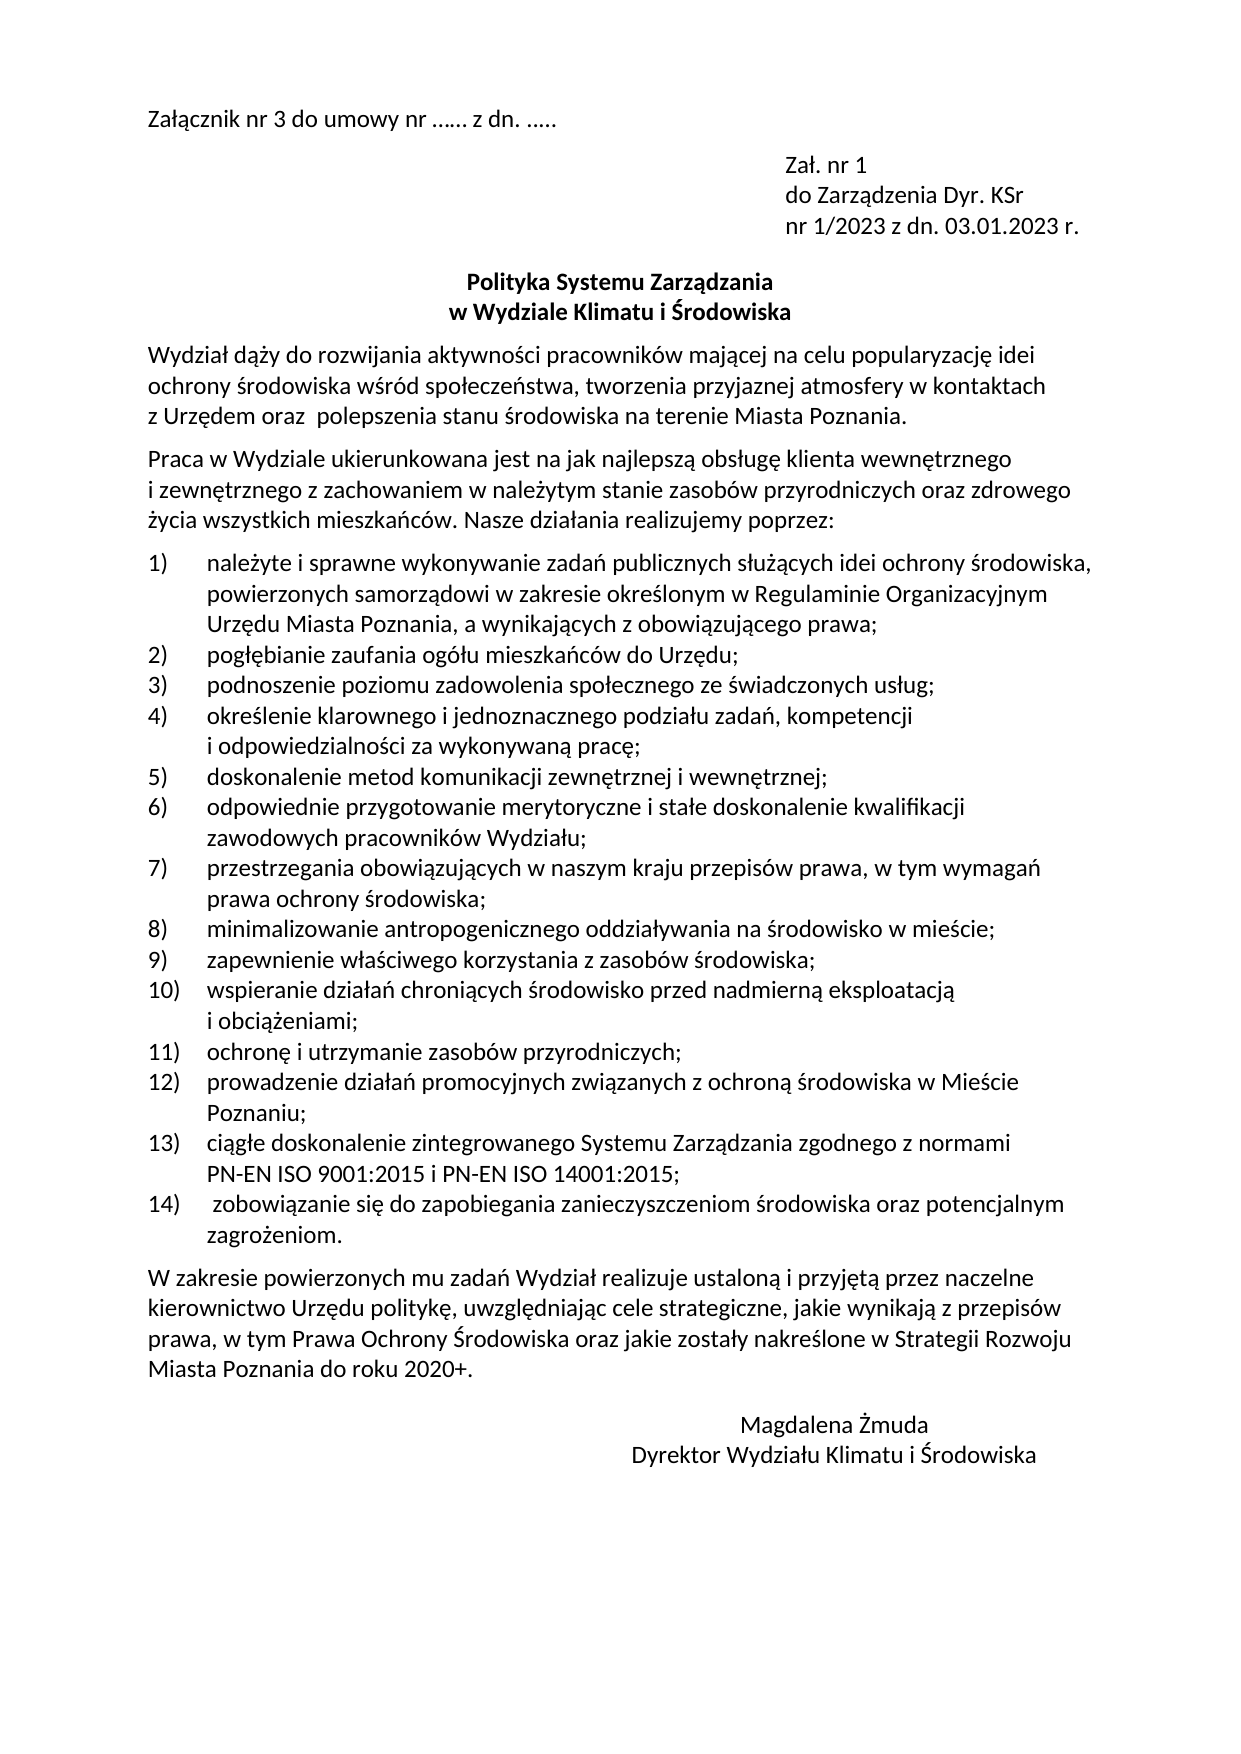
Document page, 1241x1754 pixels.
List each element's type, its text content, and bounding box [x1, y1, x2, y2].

text w Wydziale Klimatu i Środowiska [148, 296, 1093, 327]
list przestrzegania obowiązujących w naszym kraju przepisów prawa, w tym wymagań prawa ochrony środowiska; [148, 853, 1093, 914]
text Polityka Systemu Zarządzania [148, 266, 1093, 296]
list wspieranie działań chroniących środowisko przed nadmierną eksploatacją i obciążeniami; [148, 975, 1093, 1036]
list określenie klarownego i jednoznacznego podziału zadań, kompetencji i odpowiedzialności za wykonywaną pracę; [148, 700, 1093, 761]
list ciągłe doskonalenie zintegrowanego Systemu Zarządzania zgodnego z normami PN-EN ISO 9001:2015 i PN-EN ISO 14001:2015; [148, 1127, 1093, 1188]
text Zał. nr 1 do Zarządzenia Dyr. KSr nr 1/2023 z dn. 03.01.2023 r. [785, 149, 1093, 241]
list doskonalenie metod komunikacji zewnętrznej i wewnętrznej; [148, 761, 1093, 792]
list minimalizowanie antropogenicznego oddziaływania na środowisko w mieście; [148, 914, 1093, 944]
text Załącznik nr 3 do umowy nr …… z dn. ..… [148, 103, 1093, 134]
text Dyrektor Wydziału Klimatu i Środowiska [148, 1439, 1093, 1470]
text W zakresie powierzonych mu zadań Wydział realizuje ustaloną i przyjętą przez naczelne kierownictwo Urzędu politykę, uwzględniając cele strategiczne, jakie wynikają z przepisów prawa, w tym Prawa Ochrony Środowiska oraz jakie zostały nakreślone w Strategii Rozwoju Miasta Poznania do roku 2020+. [148, 1262, 1093, 1384]
list podnoszenie poziomu zadowolenia społecznego ze świadczonych usług; [148, 669, 1093, 700]
list ochronę i utrzymanie zasobów przyrodniczych; [148, 1036, 1093, 1066]
list zobowiązanie się do zapobiegania zanieczyszczeniom środowiska oraz potencjalnym zagrożeniom. [148, 1188, 1093, 1249]
list pogłębianie zaufania ogółu mieszkańców do Urzędu; [148, 639, 1093, 669]
list należyte i sprawne wykonywanie zadań publicznych służących idei ochrony środowiska, powierzonych samorządowi w zakresie określonym w Regulaminie Organizacyjnym Urzędu Miasta Poznania, a wynikających z obowiązującego prawa; [148, 547, 1093, 639]
text Praca w Wydziale ukierunkowana jest na jak najlepszą obsługę klienta wewnętrznego i zewnętrznego z zachowaniem w należytym stanie zasobów przyrodniczych oraz zdrowego życia wszystkich mieszkańców. Nasze działania realizujemy poprzez: [148, 443, 1093, 535]
text Magdalena Żmuda [148, 1409, 1093, 1439]
list zapewnienie właściwego korzystania z zasobów środowiska; [148, 944, 1093, 975]
text Wydział dąży do rozwijania aktywności pracowników mającej na celu popularyzację idei ochrony środowiska wśród społeczeństwa, tworzenia przyjaznej atmosfery w kontaktach z Urzędem oraz polepszenia stanu środowiska na terenie Miasta Poznania. [148, 339, 1093, 431]
list prowadzenie działań promocyjnych związanych z ochroną środowiska w Mieście Poznaniu; [148, 1066, 1093, 1127]
list odpowiednie przygotowanie merytoryczne i stałe doskonalenie kwalifikacji zawodowych pracowników Wydziału; [148, 792, 1093, 853]
